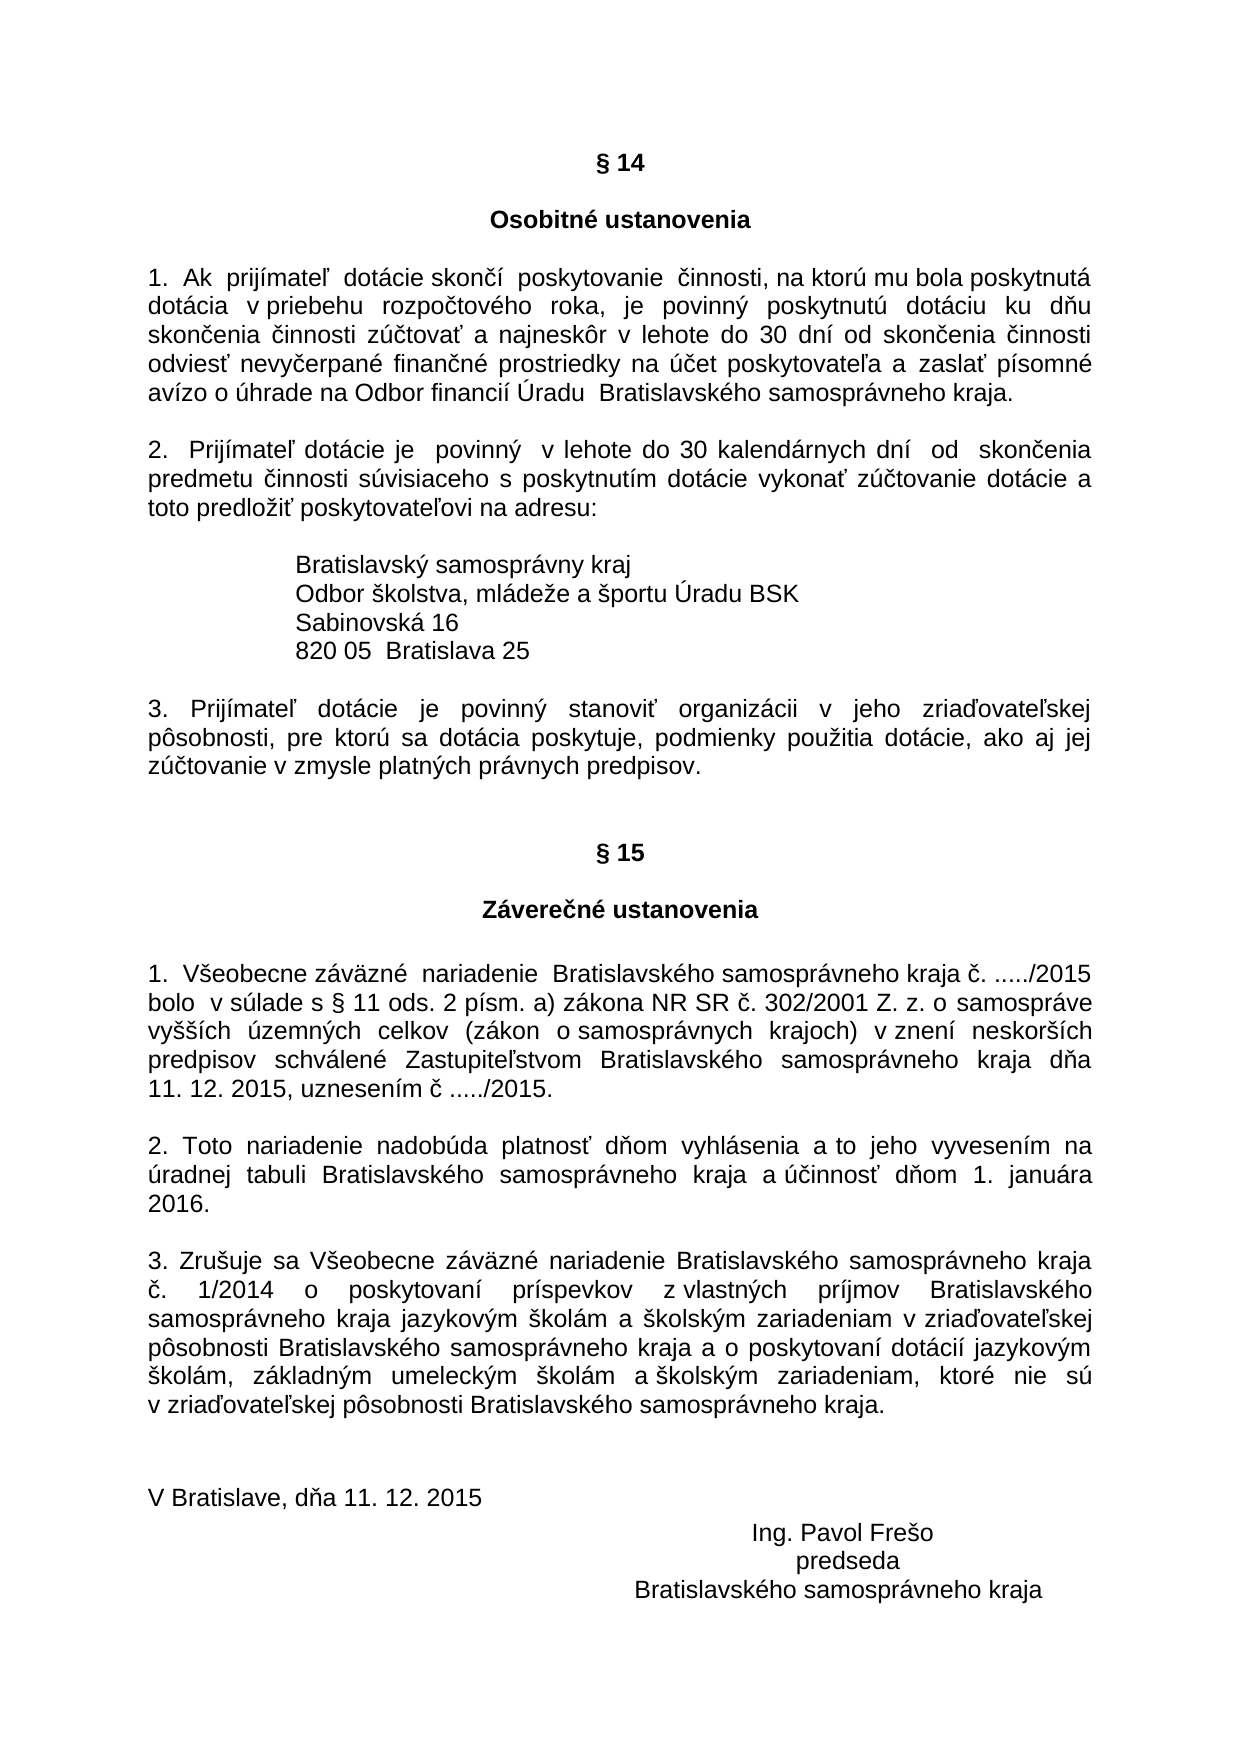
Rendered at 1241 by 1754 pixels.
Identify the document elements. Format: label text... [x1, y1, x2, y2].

text Záverečné ustanovenia [148, 895, 1093, 924]
text Bratislavského samosprávneho kraja [148, 1575, 1093, 1604]
text 3. Zrušuje sa Všeobecne záväzné nariadenie Bratislavského samosprávneho kraja č. 1/2014 o poskytovaní príspevkov z vlastných príjmov Bratislavského samosprávneho kraja jazykovým školám a školským zariadeniam v zriaďovateľskej pôsobnosti Bratislavského samosprávneho kraja a o poskytovaní dotácií jazykovým školám, základným umeleckým školám a školským zariadeniam, ktoré nie sú v zriaďovateľskej pôsobnosti Bratislavského samosprávneho kraja. [148, 1246, 1093, 1419]
text Sabinovská 16 [221, 608, 1093, 636]
text 1. Všeobecne záväzné nariadenie Bratislavského samosprávneho kraja č. ...../2015 bolo v súlade s § 11 ods. 2 písm. a) zákona NR SR č. 302/2001 Z. z. o samospráve vyšších územných celkov (zákon o samosprávnych krajoch) v znení neskorších predpisov schválené Zastupiteľstvom Bratislavského samosprávneho kraja dňa 11. 12. 2015, uznesením č ...../2015. [148, 959, 1093, 1103]
text 2. Toto nariadenie nadobúda platnosť dňom vyhlásenia a to jeho vyvesením na úradnej tabuli Bratislavského samosprávneho kraja a účinnosť dňom 1. januára 2016. [148, 1131, 1093, 1218]
text Ing. Pavol Frešo [148, 1518, 1093, 1546]
text § 14 [148, 148, 1093, 176]
text 1. Ak prijímateľ dotácie skončí poskytovanie činnosti, na ktorú mu bola poskytnutá dotácia v priebehu rozpočtového roka, je povinný poskytnutú dotáciu ku dňu skončenia činnosti zúčtovať a najneskôr v lehote do 30 dní od skončenia činnosti odviesť nevyčerpané finančné prostriedky na účet poskytovateľa a zaslať písomné avízo o úhrade na Odbor financií Úradu Bratislavského samosprávneho kraja. [148, 263, 1093, 406]
text V Bratislave, dňa 11. 12. 2015 [148, 1483, 1093, 1511]
text 820 05 Bratislava 25 [221, 636, 1093, 665]
text Odbor školstva, mládeže a športu Úradu BSK [221, 579, 1093, 608]
text predseda [148, 1546, 1093, 1575]
text Osobitné ustanovenia [148, 205, 1093, 234]
text 3. Prijímateľ dotácie je povinný stanoviť organizácii v jeho zriaďovateľskej pôsobnosti, pre ktorú sa dotácia poskytuje, podmienky použitia dotácie, ako aj jej zúčtovanie v zmysle platných právnych predpisov. [148, 694, 1093, 780]
text § 15 [148, 838, 1093, 866]
text 2. Prijímateľ dotácie je povinný v lehote do 30 kalendárnych dní od skončenia predmetu činnosti súvisiaceho s poskytnutím dotácie vykonať zúčtovanie dotácie a toto predložiť poskytovateľovi na adresu: [148, 435, 1093, 521]
text Bratislavský samosprávny kraj [221, 550, 1093, 579]
